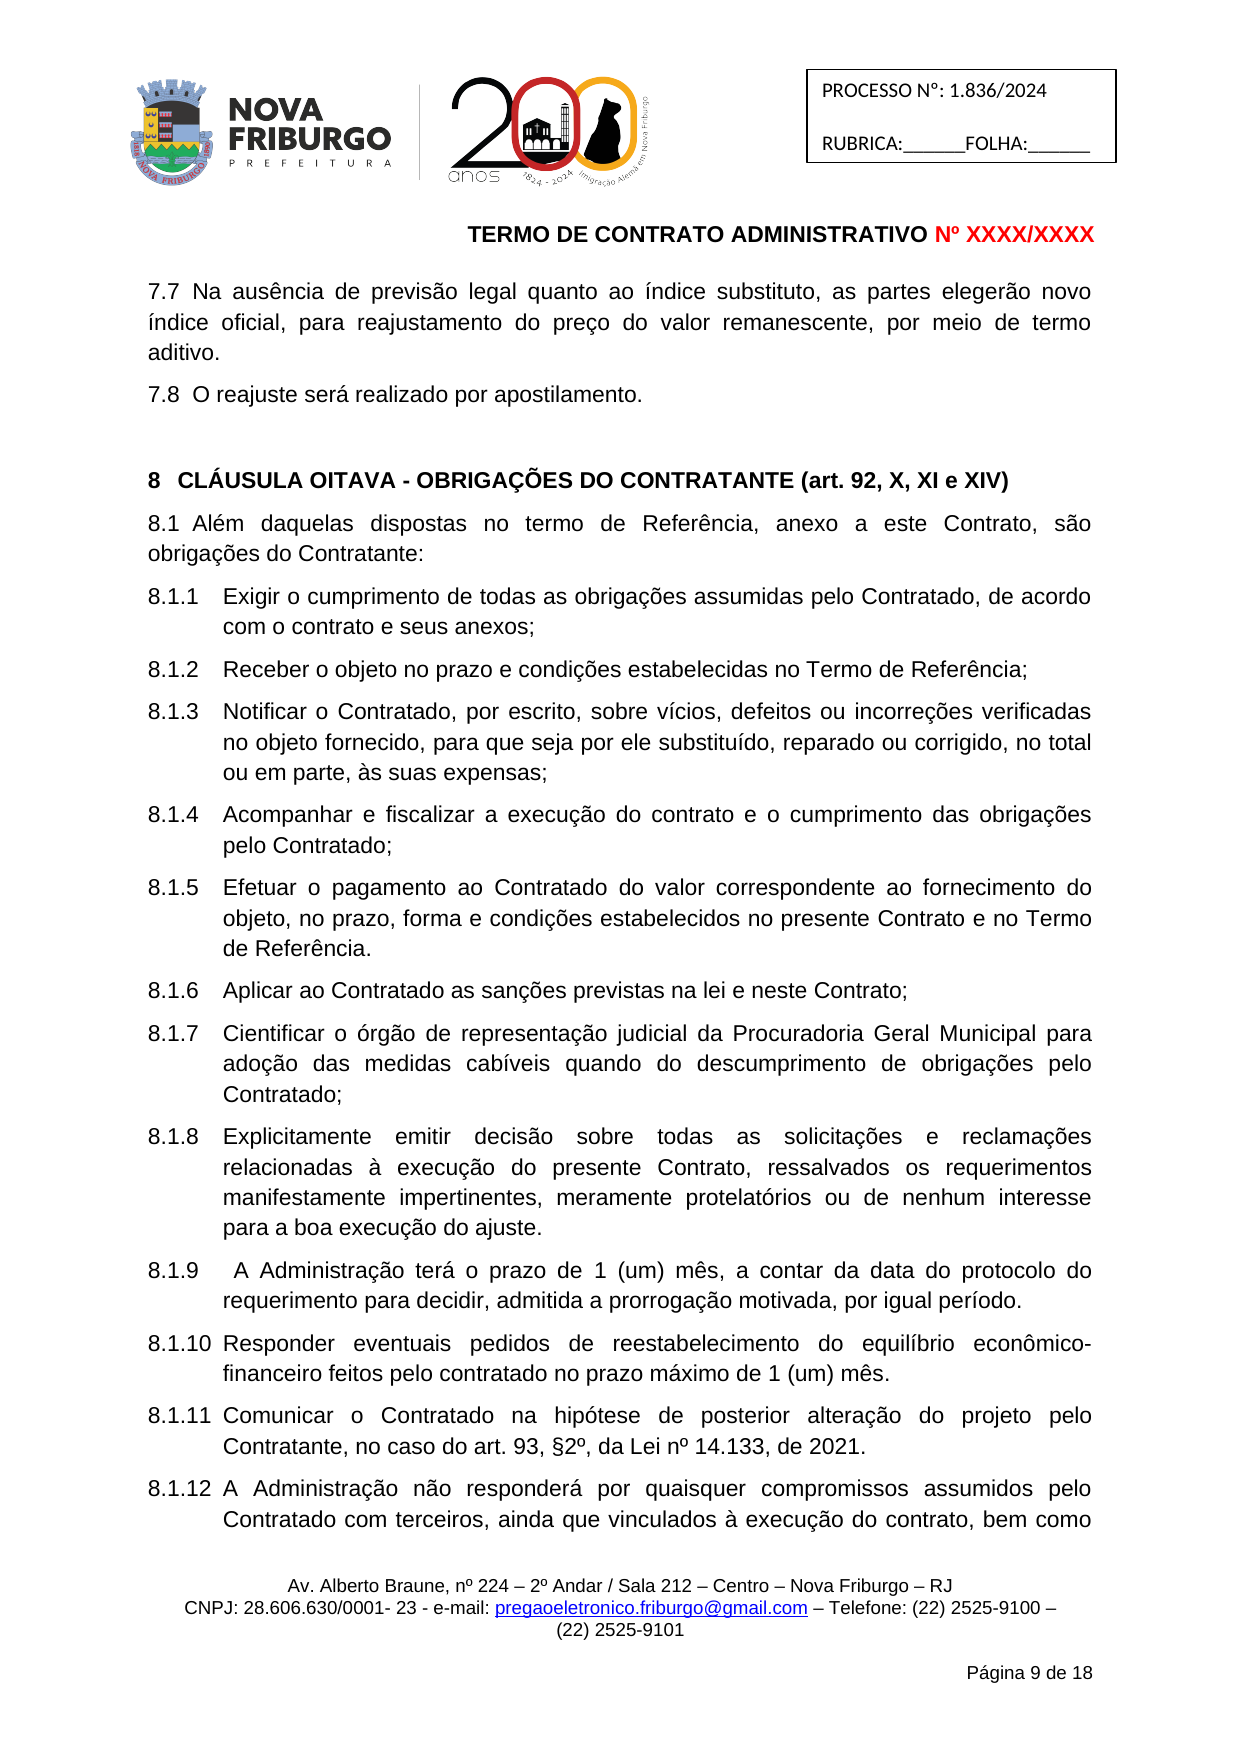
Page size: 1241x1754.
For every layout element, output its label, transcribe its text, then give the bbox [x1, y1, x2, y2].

list Cientificar o órgão de representação judicial da Procuradoria Geral Municipal para adoção das medidas cabíveis quando do descumprimento de obrigações pelo Contratado; [148, 1020, 1092, 1107]
list Na ausência de previsão legal quanto ao índice substituto, as partes elegerão novo índice oficial, para reajustamento do preço do valor remanescente, por meio de termo aditivo. [148, 278, 1092, 365]
list Efetuar o pagamento ao Contratado do valor correspondente ao fornecimento do objeto, no prazo, forma e condições estabelecidos no presente Contrato e no Termo de Referência. [148, 874, 1092, 961]
list O reajuste será realizado por apostilamento. [148, 381, 1092, 408]
list Responder eventuais pedidos de reestabelecimento do equilíbrio econômico-financeiro feitos pelo contratado no prazo máximo de 1 (um) mês. [148, 1329, 1092, 1386]
list Receber o objeto no prazo e condições estabelecidas no Termo de Referência; [148, 656, 1092, 682]
list Exigir o cumprimento de todas as obrigações assumidas pelo Contratado, de acordo com o contrato e seus anexos; [148, 583, 1092, 639]
list Explicitamente emitir decisão sobre todas as solicitações e reclamações relacionadas à execução do presente Contrato, ressalvados os requerimentos manifestamente impertinentes, meramente protelatórios ou de nenhum interesse para a boa execução do ajuste. [148, 1123, 1092, 1240]
list Além daquelas dispostas no termo de Referência, anexo a este Contrato, são obrigações do Contratante: [148, 510, 1092, 566]
list Acompanhar e fiscalizar a execução do contrato e o cumprimento das obrigações pelo Contratado; [148, 801, 1092, 858]
list Aplicar ao Contratado as sanções previstas na lei e neste Contrato; [148, 977, 1092, 1004]
list Notificar o Contratado, por escrito, sobre vícios, defeitos ou incorreções verificadas no objeto fornecido, para que seja por ele substituído, reparado ou corrigido, no total ou em parte, às suas expensas; [148, 698, 1092, 785]
picture [103, 44, 681, 215]
list Comunicar o Contratado na hipótese de posterior alteração do projeto pelo Contratante, no caso do art. 93, §2º, da Lei nº 14.133, de 2021. [148, 1402, 1092, 1459]
list A Administração terá o prazo de 1 (um) mês, a contar da data do protocolo do requerimento para decidir, admitida a prorrogação motivada, por igual período. [148, 1257, 1092, 1313]
list CLÁUSULA OITAVA - OBRIGAÇÕES DO CONTRATANTE (art. 92, X, XI e XIV) [148, 467, 1092, 493]
